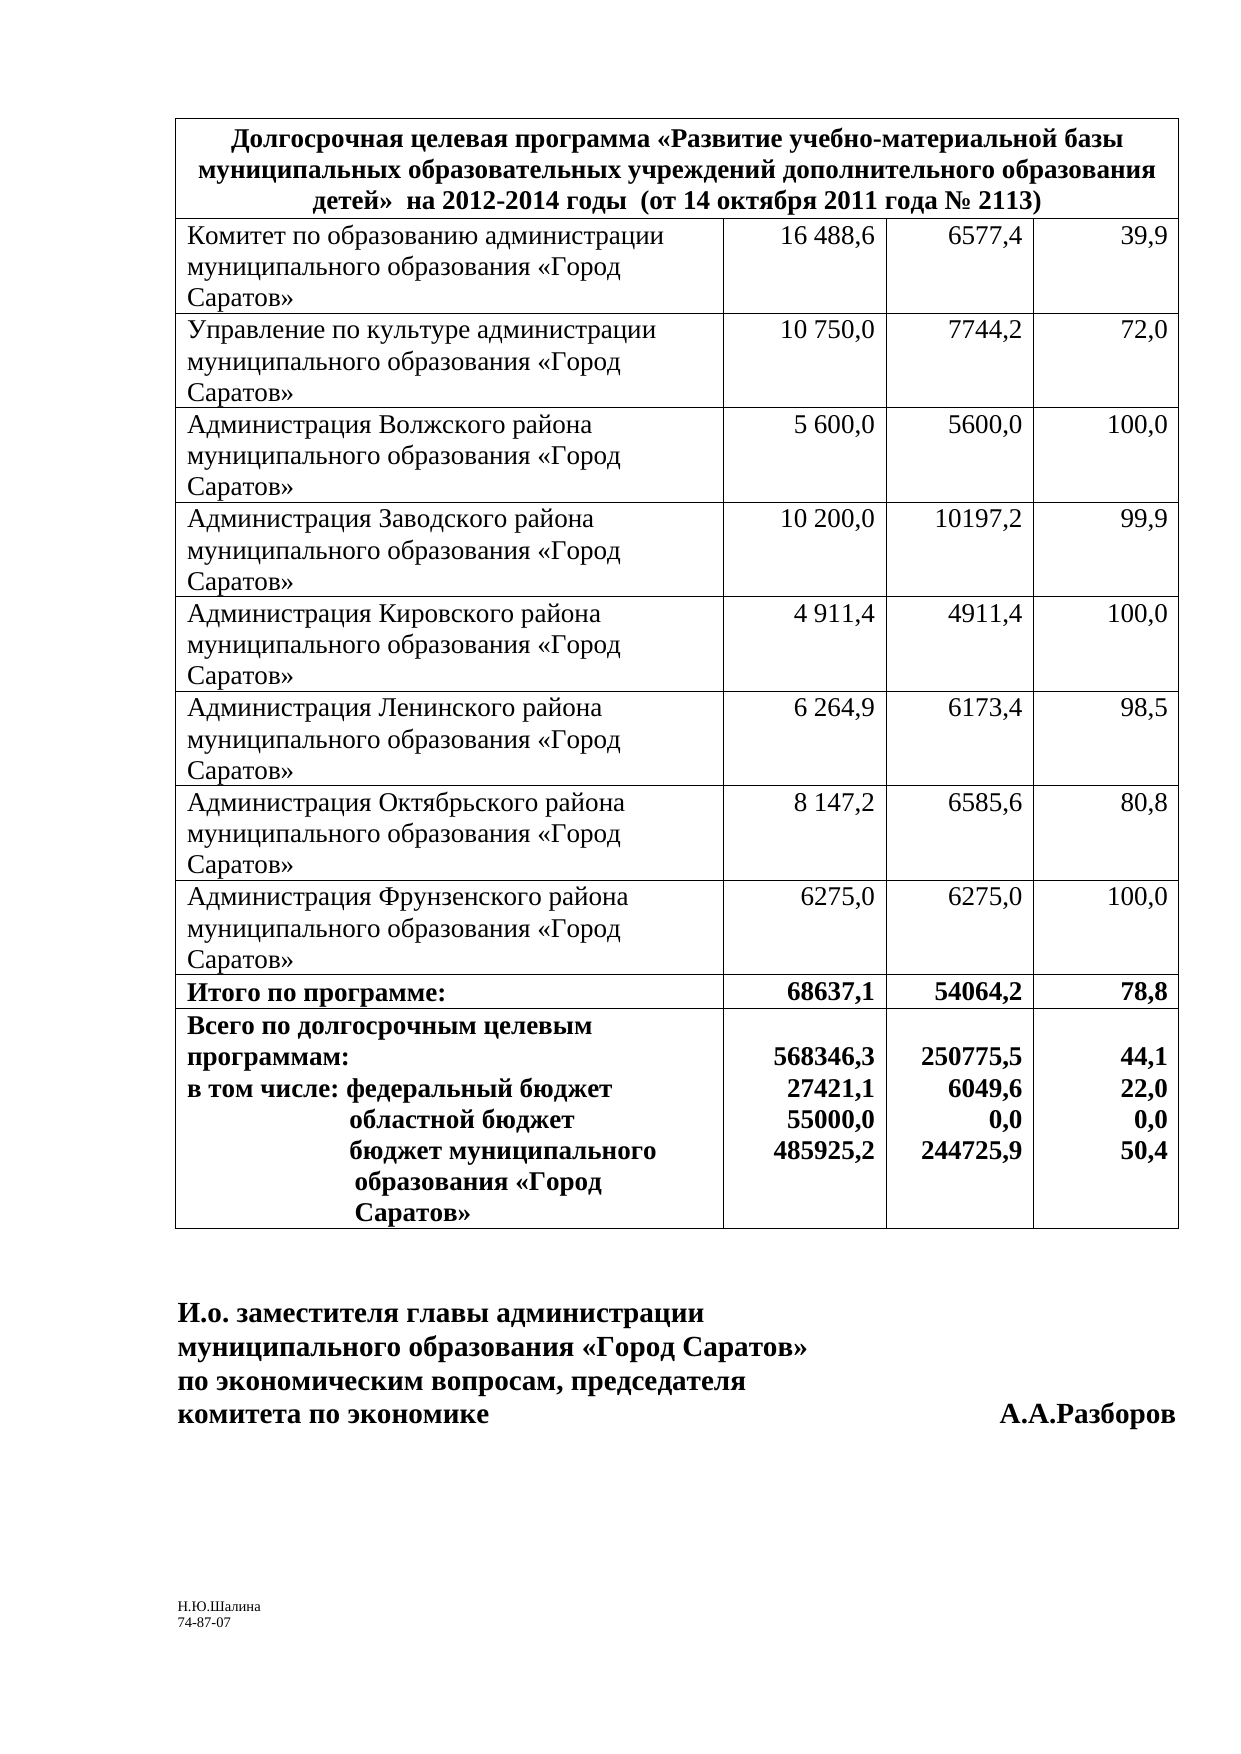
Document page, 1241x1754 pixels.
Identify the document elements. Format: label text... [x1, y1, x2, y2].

table_cell 7744,2 [887, 314, 1033, 407]
table_cell Администрация Кировского района муниципального образования «Город Саратов» [176, 597, 723, 691]
text по экономическим вопросам, председателя [177, 1363, 1181, 1396]
table_cell 100,0 [1034, 408, 1178, 502]
table_cell 10 750,0 [724, 314, 886, 407]
table_cell 54064,2 [887, 975, 1033, 1008]
table_cell 6275,0 [724, 881, 886, 974]
table_cell 6 264,9 [724, 692, 886, 785]
text муниципального образования «Город Саратов» [177, 1329, 1181, 1363]
table_cell 250775,5 6049,6 0,0 244725,9 [887, 1009, 1033, 1227]
table_cell 100,0 [1034, 881, 1178, 974]
table_cell Комитет по образованию администрации муниципального образования «Город Саратов» [176, 219, 723, 313]
table_cell Администрация Октябрьского района муниципального образования «Город Саратов» [176, 786, 723, 879]
table_cell 8 147,2 [724, 786, 886, 879]
table_cell Администрация Ленинского района муниципального образования «Город Саратов» [176, 692, 723, 785]
text комитета по экономике А.А.Разборов [177, 1396, 1181, 1430]
table_cell 6275,0 [887, 881, 1033, 974]
table_cell 6577,4 [887, 219, 1033, 313]
table_cell Администрация Фрунзенского района муниципального образования «Город Саратов» [176, 881, 723, 974]
table_cell 44,1 22,0 0,0 50,4 [1034, 1009, 1178, 1227]
table_cell 80,8 [1034, 786, 1178, 879]
table_cell 72,0 [1034, 314, 1178, 407]
text 74-87-07 [177, 1614, 1181, 1631]
table_cell 10197,2 [887, 503, 1033, 596]
table_cell 6173,4 [887, 692, 1033, 785]
text Н.Ю.Шалина [177, 1597, 1181, 1614]
table_cell Всего по долгосрочным целевым программам: в том числе: федеральный бюджет областной бюджет бюджет муниципального образования «Город Саратов» [176, 1009, 723, 1227]
table_cell Администрация Волжского района муниципального образования «Город Саратов» [176, 408, 723, 502]
table_cell Долгосрочная целевая программа «Развитие учебно-материальной базы муниципальных образовательных учреждений дополнительного образования детей» на 2012-2014 годы (от 14 октября 2011 года № 2113) [176, 119, 1178, 218]
table_cell Управление по культуре администрации муниципального образования «Город Саратов» [176, 314, 723, 407]
table_cell 68637,1 [724, 975, 886, 1008]
text И.о. заместителя главы администрации [177, 1296, 1181, 1329]
table_cell Администрация Заводского района муниципального образования «Город Саратов» [176, 503, 723, 596]
table_cell 5 600,0 [724, 408, 886, 502]
table_cell Итого по программе: [176, 975, 723, 1008]
table_cell 10 200,0 [724, 503, 886, 596]
table_cell 4911,4 [887, 597, 1033, 691]
table_cell 99,9 [1034, 503, 1178, 596]
table_cell 5600,0 [887, 408, 1033, 502]
table_cell 39,9 [1034, 219, 1178, 313]
table_cell 78,8 [1034, 975, 1178, 1008]
table_cell 6585,6 [887, 786, 1033, 879]
table_cell 16 488,6 [724, 219, 886, 313]
table_cell 98,5 [1034, 692, 1178, 785]
table_cell 568346,3 27421,1 55000,0 485925,2 [724, 1009, 886, 1227]
table_cell 100,0 [1034, 597, 1178, 691]
table_cell 4 911,4 [724, 597, 886, 691]
